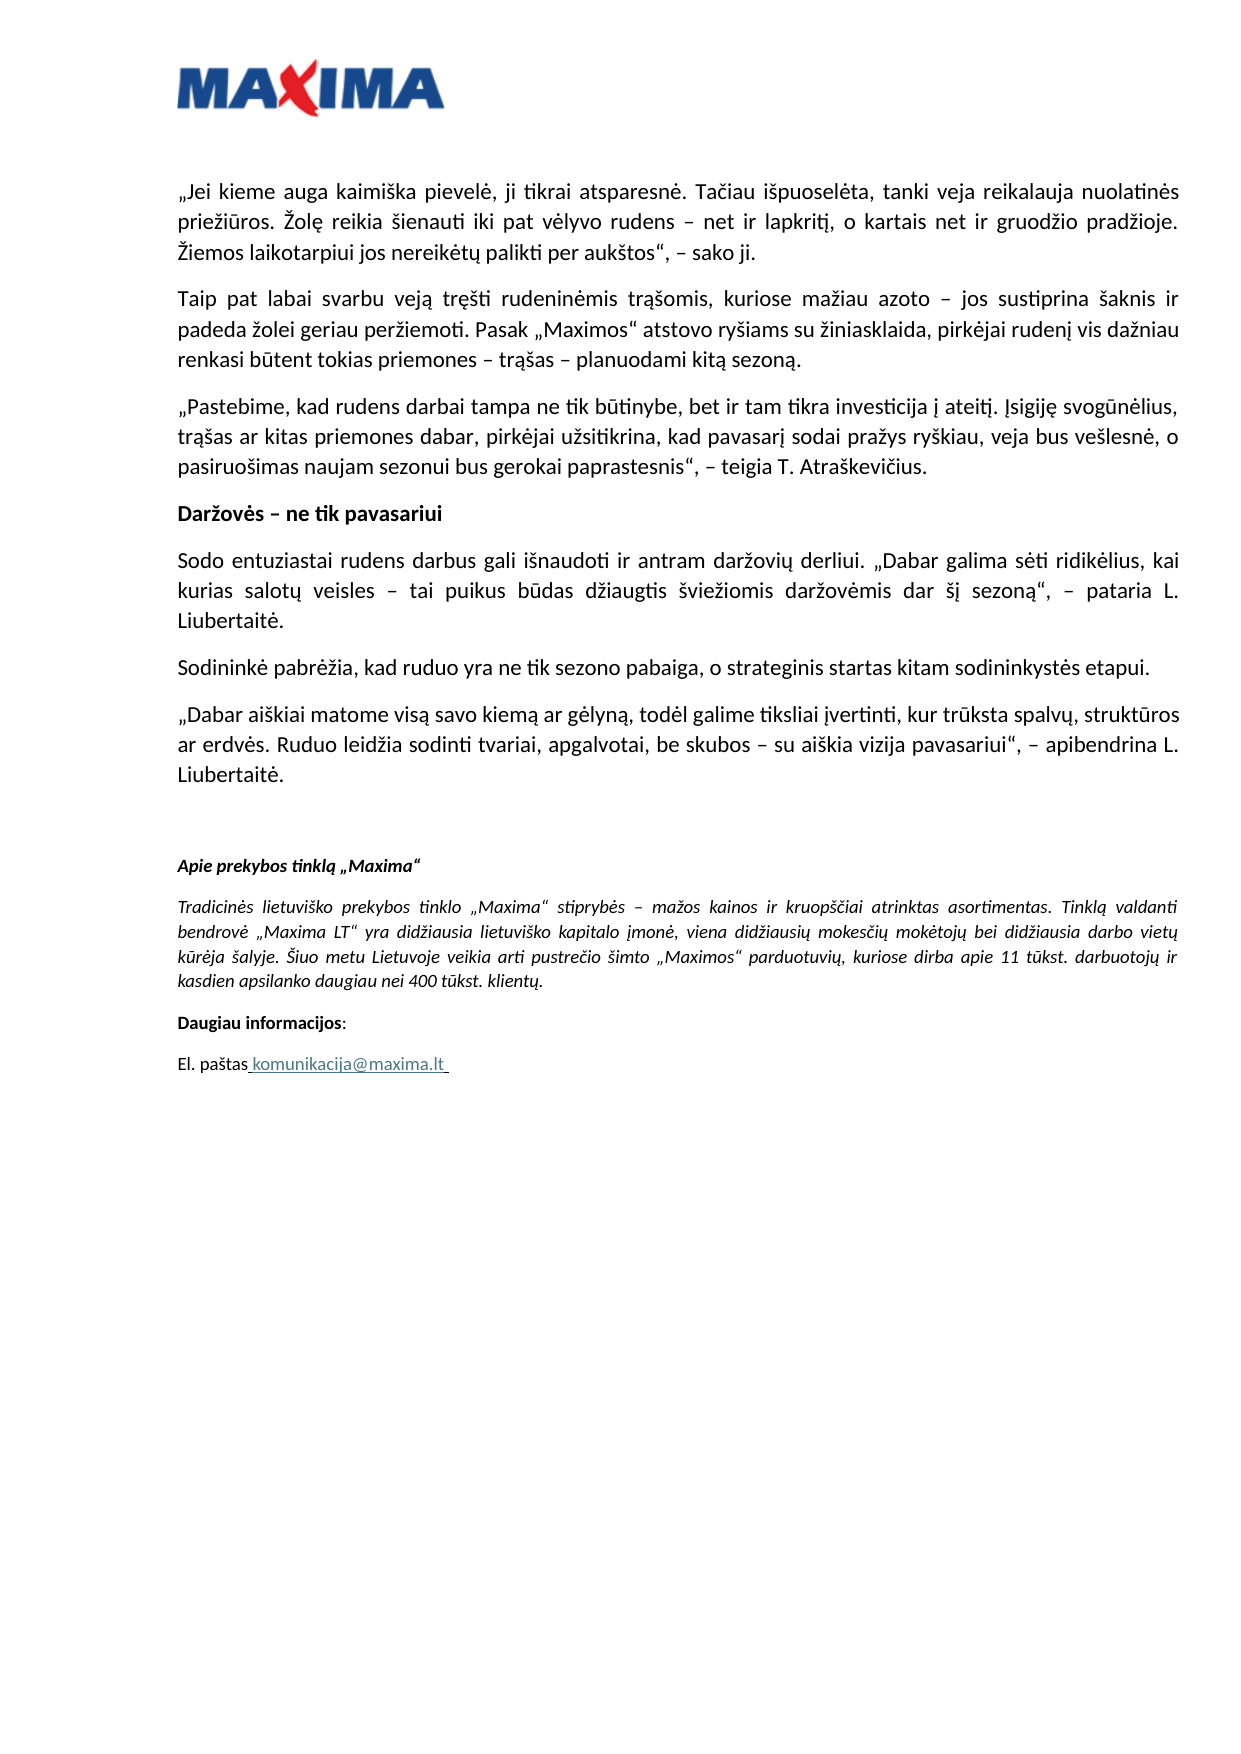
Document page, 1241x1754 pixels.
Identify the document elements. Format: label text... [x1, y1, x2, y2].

text Taip pat labai svarbu veją tręšti rudeninėmis trąšomis, kuriose mažiau azoto – jos sustiprina šaknis ir padeda žolei geriau peržiemoti. Pasak „Maximos“ atstovo ryšiams su žiniasklaida, pirkėjai rudenį vis dažniau renkasi būtent tokias priemones – trąšas – planuodami kitą sezoną. [177, 284, 1181, 373]
text Daugiau informacijos: [177, 1011, 1181, 1034]
picture [177, 59, 445, 118]
text Sodo entuziastai rudens darbus gali išnaudoti ir antram daržovių derliui. „Dabar galima sėti ridikėlius, kai kurias salotų veisles – tai puikus būdas džiaugtis šviežiomis daržovėmis dar šį sezoną“, – pataria L. Liubertaitė. [177, 546, 1181, 634]
text Daržovės – ne tik pavasariui [177, 499, 1181, 527]
text „Dabar aiškiai matome visą savo kiemą ar gėlyną, todėl galime tiksliai įvertinti, kur trūksta spalvų, struktūros ar erdvės. Ruduo leidžia sodinti tvariai, apgalvotai, be skubos – su aiškia vizija pavasariui“, – apibendrina L. Liubertaitė. [177, 700, 1181, 788]
text El. paštas komunikacija@maxima.lt [177, 1052, 1181, 1075]
text Sodininkė pabrėžia, kad ruduo yra ne tik sezono pabaiga, o strateginis startas kitam sodininkystės etapui. [177, 653, 1181, 681]
text „Pastebime, kad rudens darbai tampa ne tik būtinybe, bet ir tam tikra investicija į ateitį. Įsigiję svogūnėlius, trąšas ar kitas priemones dabar, pirkėjai užsitikrina, kad pavasarį sodai pražys ryškiau, veja bus vešlesnė, o pasiruošimas naujam sezonui bus gerokai paprastesnis“, – teigia T. Atraškevičius. [177, 392, 1181, 480]
text Apie prekybos tinklą „Maxima“ [177, 854, 1181, 877]
text „Jei kieme auga kaimiška pievelė, ji tikrai atsparesnė. Tačiau išpuoselėta, tanki veja reikalauja nuolatinės priežiūros. Žolę reikia šienauti iki pat vėlyvo rudens – net ir lapkritį, o kartais net ir gruodžio pradžioje. Žiemos laikotarpiui jos nereikėtų palikti per aukštos“, – sako ji. [177, 177, 1181, 266]
text Tradicinės lietuviško prekybos tinklo „Maxima“ stiprybės – mažos kainos ir kruopščiai atrinktas asortimentas. Tinklą valdanti bendrovė „Maxima LT“ yra didžiausia lietuviško kapitalo įmonė, viena didžiausių mokesčių mokėtojų bei didžiausia darbo vietų kūrėja šalyje. Šiuo metu Lietuvoje veikia arti pustrečio šimto „Maximos“ parduotuvių, kuriose dirba apie 11 tūkst. darbuotojų ir kasdien apsilanko daugiau nei 400 tūkst. klientų. [177, 896, 1181, 993]
